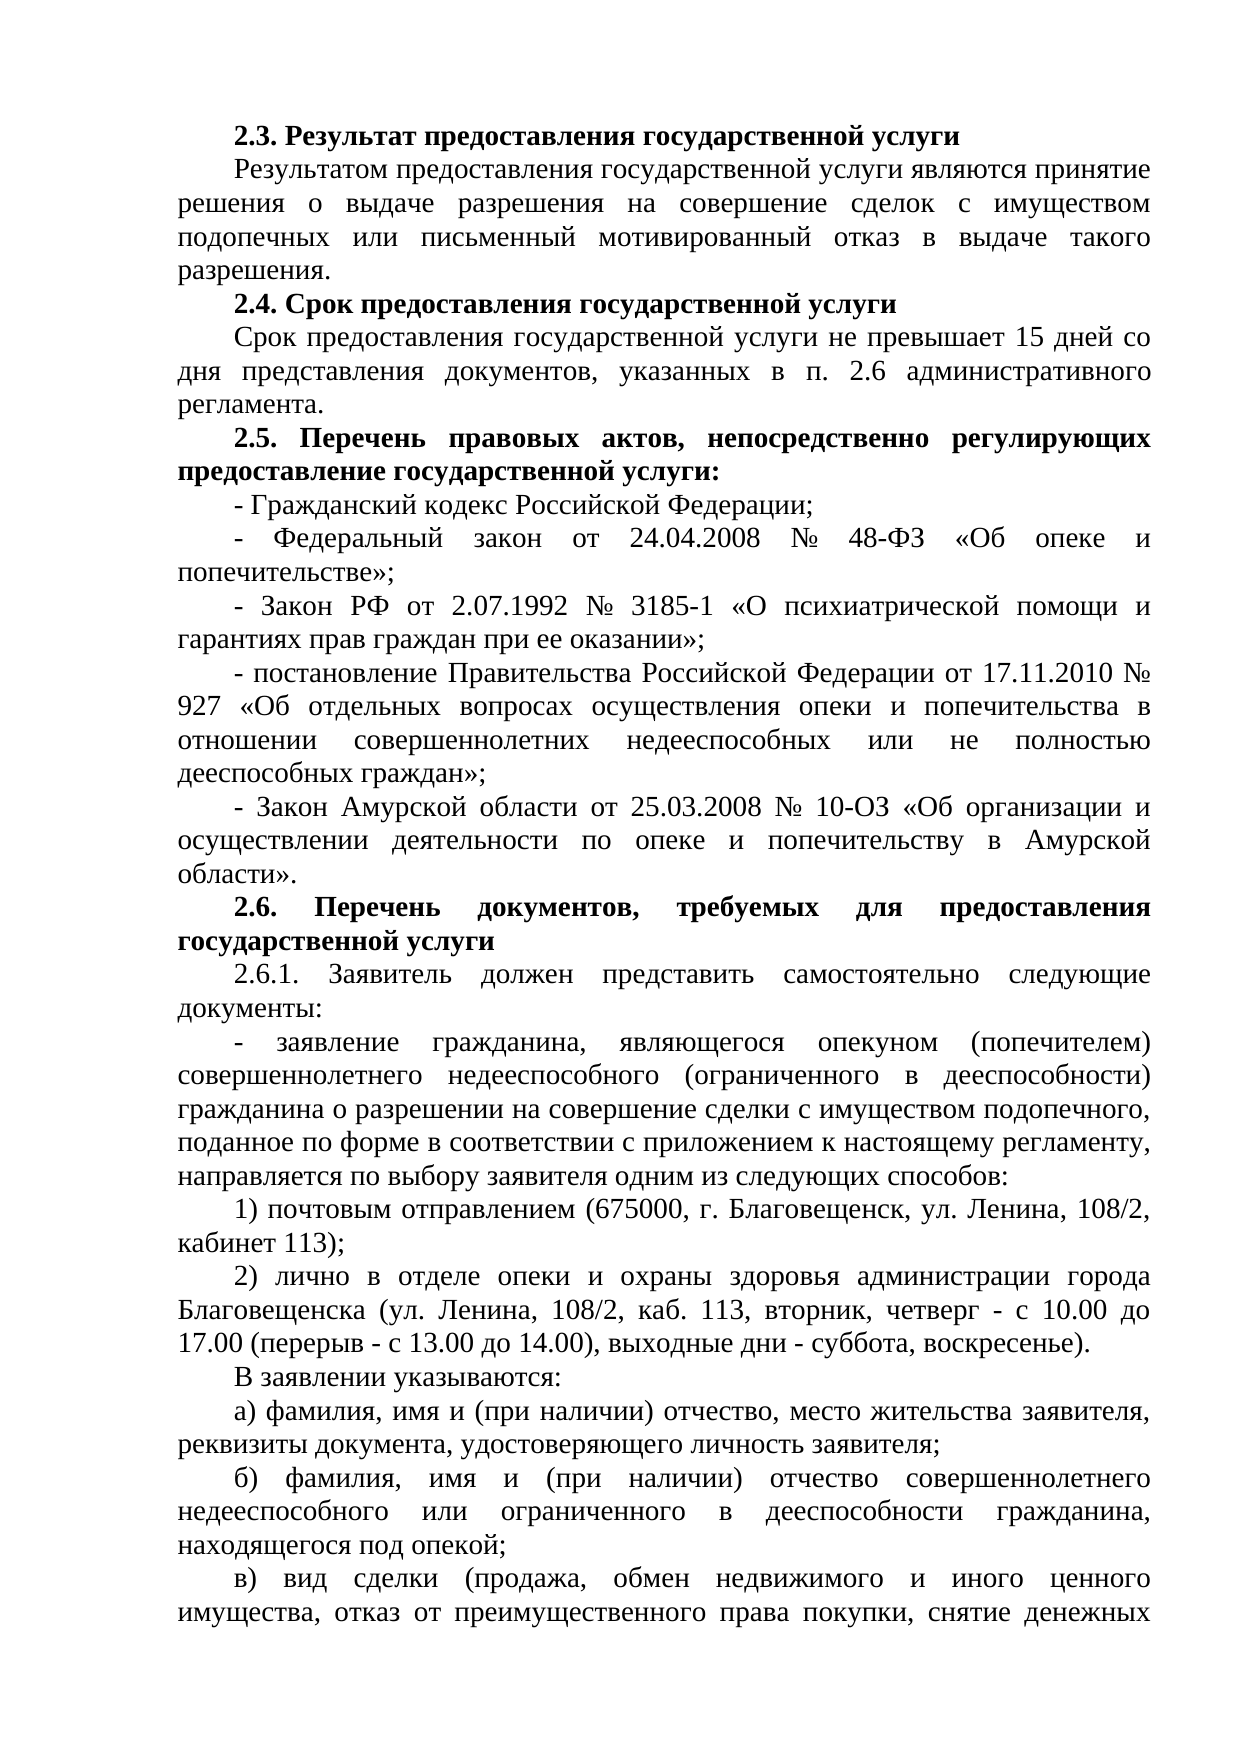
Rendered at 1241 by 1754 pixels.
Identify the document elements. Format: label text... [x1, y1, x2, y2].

text 2.3. Результат предоставления государственной услуги [177, 118, 1152, 152]
text - заявление гражданина, являющегося опекуном (попечителем) совершеннолетнего недееспособного (ограниченного в дееспособности) гражданина о разрешении на совершение сделки с имуществом подопечного, поданное по форме в соответствии с приложением к настоящему регламенту, направляется по выбору заявителя одним из следующих способов: [177, 1024, 1152, 1191]
text В заявлении указываются: [177, 1359, 1152, 1393]
text Срок предоставления государственной услуги не превышает 15 дней со дня представления документов, указанных в п. 2.6 административного регламента. [177, 319, 1152, 420]
text Результатом предоставления государственной услуги являются принятие решения о выдаче разрешения на совершение сделок с имуществом подопечных или письменный мотивированный отказ в выдаче такого разрешения. [177, 152, 1152, 286]
text б) фамилия, имя и (при наличии) отчество совершеннолетнего недееспособного или ограниченного в дееспособности гражданина, находящегося под опекой; [177, 1460, 1152, 1560]
text 1) почтовым отправлением (675000, г. Благовещенск, ул. Ленина, 108/2, кабинет 113); [177, 1191, 1152, 1258]
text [177, 1560, 1152, 1627]
text - Федеральный закон от 24.04.2008 № 48-ФЗ «Об опеке и попечительстве»; [177, 521, 1152, 588]
text 2.6.1. Заявитель должен представить самостоятельно следующие документы: [177, 957, 1152, 1024]
text - Закон РФ от 2.07.1992 № 3185-1 «О психиатрической помощи и гарантиях прав граждан при ее оказании»; [177, 588, 1152, 655]
text - Закон Амурской области от 25.03.2008 № 10-ОЗ «Об организации и осуществлении деятельности по опеке и попечительству в Амурской области». [177, 789, 1152, 889]
text 2.4. Срок предоставления государственной услуги [177, 286, 1152, 319]
text 2) лично в отделе опеки и охраны здоровья администрации города Благовещенска (ул. Ленина, 108/2, каб. 113, вторник, четверг - с 10.00 до 17.00 (перерыв - с 13.00 до 14.00), выходные дни - суббота, воскресенье). [177, 1258, 1152, 1359]
text - Гражданский кодекс Российской Федерации; [177, 487, 1152, 521]
text а) фамилия, имя и (при наличии) отчество, место жительства заявителя, реквизиты документа, удостоверяющего личность заявителя; [177, 1393, 1152, 1460]
text - постановление Правительства Российской Федерации от 17.11.2010 № 927 «Об отдельных вопросах осуществления опеки и попечительства в отношении совершеннолетних недееспособных или не полностью дееспособных граждан»; [177, 655, 1152, 789]
text 2.5. Перечень правовых актов, непосредственно регулирующих предоставление государственной услуги: [177, 420, 1152, 487]
text 2.6. Перечень документов, требуемых для предоставления государственной услуги [177, 889, 1152, 957]
